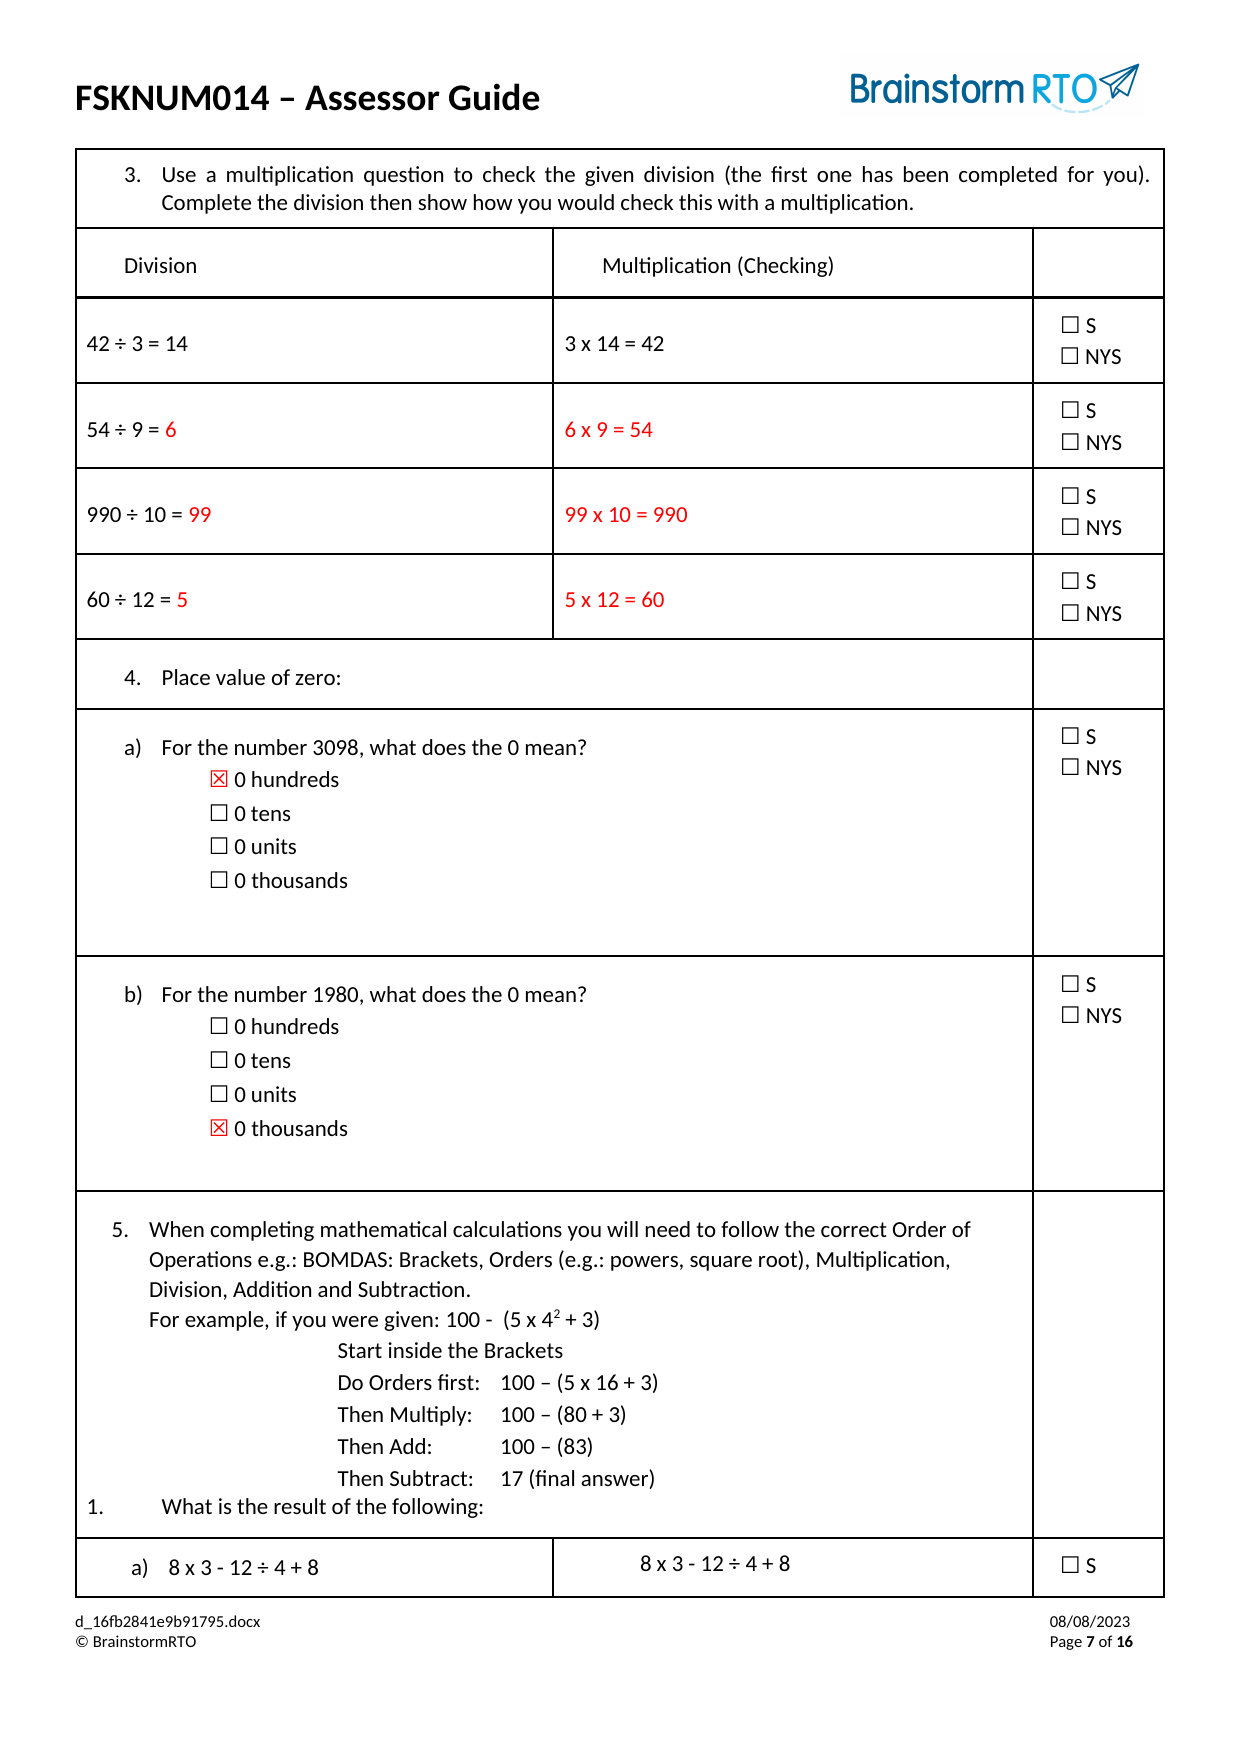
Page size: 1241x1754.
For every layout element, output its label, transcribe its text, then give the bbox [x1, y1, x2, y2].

table_cell S NYS [1034, 299, 1163, 382]
table_cell For the number 1980, what does the 0 mean? 0 hundreds 0 tens 0 units 0 thousands [77, 957, 1032, 1190]
table_cell S NYS [1034, 710, 1163, 955]
table_cell S NYS [1034, 957, 1163, 1190]
table_cell Multiplication (Checking) [554, 229, 1032, 296]
table_cell 5 x 12 = 60 [554, 555, 1032, 638]
table_cell [1034, 229, 1163, 296]
table_cell 3 x 14 = 42 [554, 299, 1032, 382]
table_cell S NYS [1034, 384, 1163, 467]
table_cell S NYS [1034, 555, 1163, 638]
table_cell S NYS [1034, 469, 1163, 553]
table_cell 8 x 3 - 12 ÷ 4 + 8 [77, 1539, 552, 1596]
table_header Use a multiplication question to check the given division (the first one has been completed for you). Complete the division then show how you would check this with a multiplication. [77, 150, 1163, 227]
table_cell Place value of zero: [77, 640, 1032, 708]
table_cell S NYS [1034, 1539, 1163, 1596]
table_cell For the number 3098, what does the 0 mean? 0 hundreds 0 tens 0 units 0 thousands [77, 710, 1032, 955]
table_cell 60 ÷ 12 = 5 [77, 555, 552, 638]
table_cell When completing mathematical calculations you will need to follow the correct Order of Operations e.g.: BOMDAS: Brackets, Orders (e.g.: powers, square root), Multiplication, Division, Addition and Subtraction. For example, if you were given: 100 - (5 x 42 + 3) Start inside the Brackets Do Orders first: 100 – (5 x 16 + 3) Then Multiply: 100 – (80 + 3) Then Add: 100 – (83) Then Subtract: 17 (final answer) What is the result of the following: [77, 1192, 1032, 1537]
table_cell 99 x 10 = 990 [554, 469, 1032, 553]
table_cell 6 x 9 = 54 [554, 384, 1032, 467]
table_cell 42 ÷ 3 = 14 [77, 299, 552, 382]
picture [839, 53, 1145, 117]
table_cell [554, 1539, 1032, 1596]
table_cell 54 ÷ 9 = 6 [77, 384, 552, 467]
table_cell 990 ÷ 10 = 99 [77, 469, 552, 553]
table_cell [1034, 1192, 1163, 1537]
table_cell Division [77, 229, 552, 296]
table_cell [1034, 640, 1163, 708]
